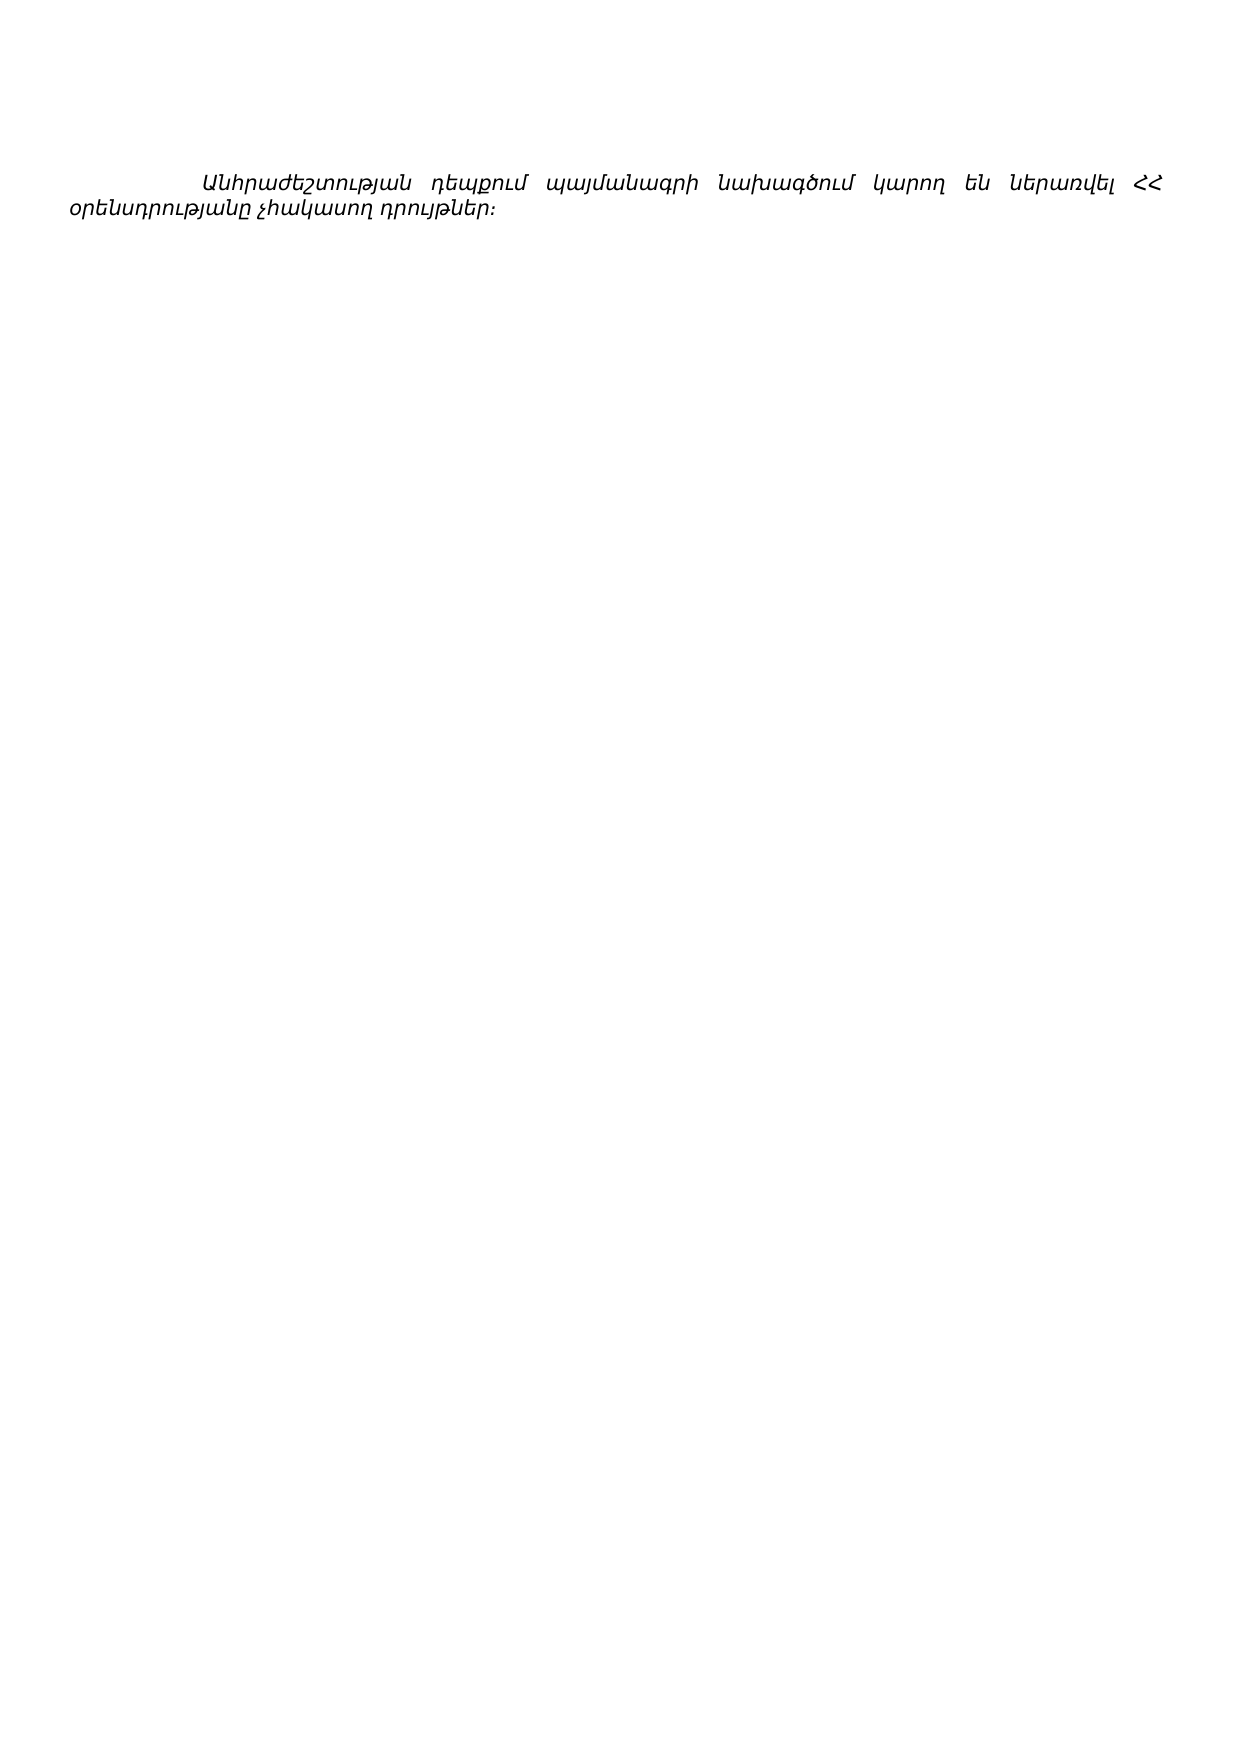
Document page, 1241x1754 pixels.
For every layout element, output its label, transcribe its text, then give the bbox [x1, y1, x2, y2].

text Անհրաժեշտության դեպքում պայմանագրի նախագծում կարող են ներառվել ՀՀ օրենսդրությանը չհակասող դրույթներ։ [69, 171, 1167, 220]
